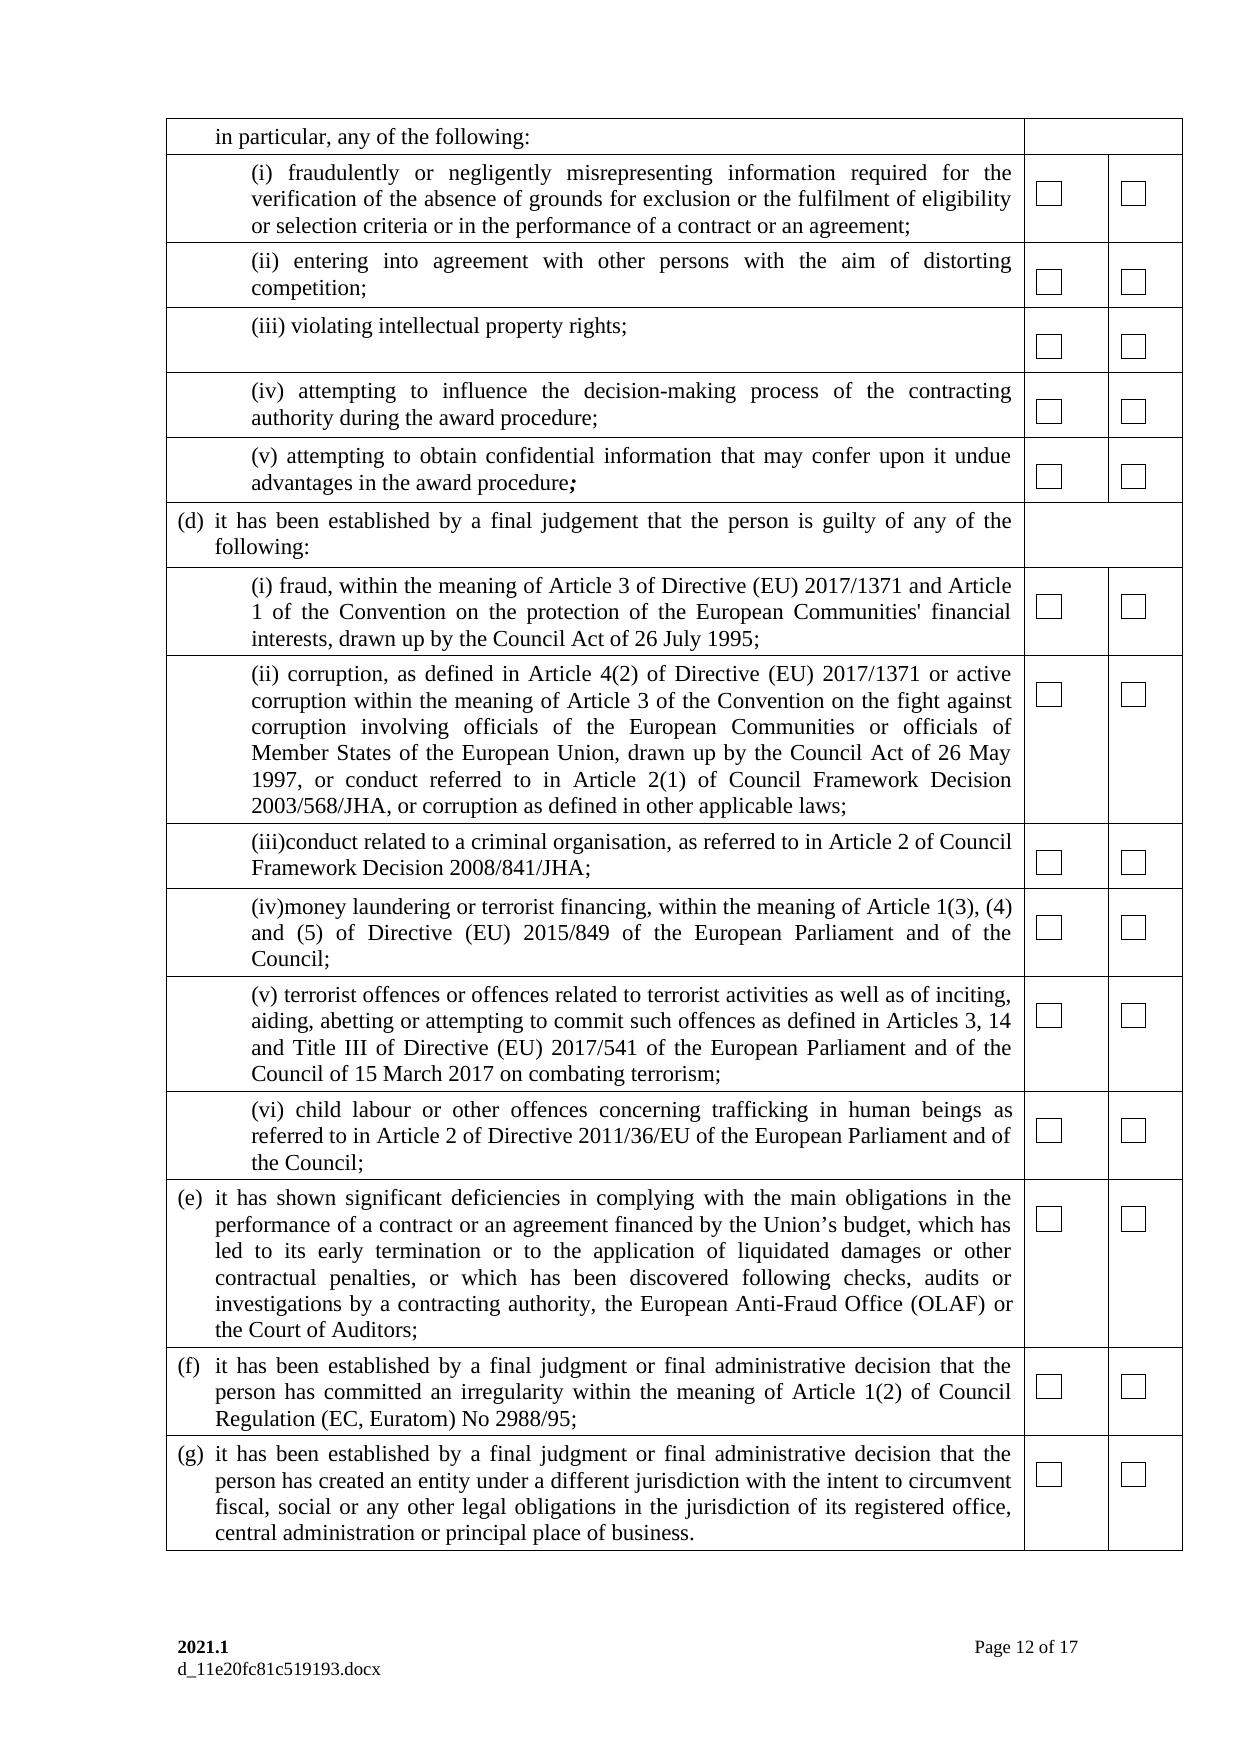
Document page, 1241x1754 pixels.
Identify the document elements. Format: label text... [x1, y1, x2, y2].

table_cell [1109, 243, 1182, 307]
table_cell [1025, 1348, 1108, 1435]
table_cell it has shown significant deficiencies in complying with the main obligations in the performance of a contract or an agreement financed by the Union’s budget, which has led to its early termination or to the application of liquidated damages or other contractual penalties, or which has been discovered following checks, audits or investigations by a contracting authority, the European Anti-Fraud Office (OLAF) or the Court of Auditors; [167, 1180, 1024, 1347]
table_cell [1109, 438, 1182, 502]
table_cell [1109, 1092, 1182, 1179]
table_cell [1025, 373, 1108, 437]
table_cell [1025, 308, 1108, 372]
table_cell [1109, 155, 1182, 242]
table_cell [1025, 119, 1182, 154]
table_cell (i) fraud, within the meaning of Article 3 of Directive (EU) 2017/1371 and Article 1 of the Convention on the protection of the European Communities' financial interests, drawn up by the Council Act of 26 July 1995; [167, 568, 1024, 655]
table_cell [1025, 656, 1108, 823]
table_cell [1025, 977, 1108, 1091]
table_cell [1025, 503, 1182, 567]
table_cell [1109, 824, 1182, 888]
table_cell [1109, 656, 1182, 823]
table_cell [1109, 373, 1182, 437]
table_cell (iii)conduct related to a criminal organisation, as referred to in Article 2 of Council Framework Decision 2008/841/JHA; [167, 824, 1024, 888]
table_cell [167, 119, 1024, 154]
table_cell [1025, 1180, 1108, 1347]
table_cell [1109, 977, 1182, 1091]
table_cell [1025, 1092, 1108, 1179]
table_cell [1109, 1436, 1182, 1550]
table_cell [1025, 438, 1108, 502]
table_cell (iii) violating intellectual property rights; [167, 308, 1024, 372]
table_cell [1025, 1436, 1108, 1550]
table_cell it has been established by a final judgment or final administrative decision that the person has created an entity under a different jurisdiction with the intent to circumvent fiscal, social or any other legal obligations in the jurisdiction of its registered office, central administration or principal place of business. [167, 1436, 1024, 1550]
table_cell [1109, 568, 1182, 655]
table_cell [1109, 308, 1182, 372]
table_cell [1025, 889, 1108, 976]
table_cell [1025, 243, 1108, 307]
table_cell (iv) attempting to influence the decision-making process of the contracting authority during the award procedure; [167, 373, 1024, 437]
table_cell it has been established by a final judgement that the person is guilty of any of the following: [167, 503, 1024, 567]
table_cell [1025, 155, 1108, 242]
table_cell (v) attempting to obtain confidential information that may confer upon it undue advantages in the award procedure; [167, 438, 1024, 502]
table_cell (iv)money laundering or terrorist financing, within the meaning of Article 1(3), (4) and (5) of Directive (EU) 2015/849 of the European Parliament and of the Council; [167, 889, 1024, 976]
table_cell [1025, 824, 1108, 888]
table_cell [1109, 889, 1182, 976]
table_cell (i) fraudulently or negligently misrepresenting information required for the verification of the absence of grounds for exclusion or the fulfilment of eligibility or selection criteria or in the performance of a contract or an agreement; [167, 155, 1024, 242]
table_cell (v) terrorist offences or offences related to terrorist activities as well as of inciting, aiding, abetting or attempting to commit such offences as defined in Articles 3, 14 and Title III of Directive (EU) 2017/541 of the European Parliament and of the Council of 15 March 2017 on combating terrorism; [167, 977, 1024, 1091]
table_cell (vi) child labour or other offences concerning trafficking in human beings as referred to in Article 2 of Directive 2011/36/EU of the European Parliament and of the Council; [167, 1092, 1024, 1179]
table_cell [1025, 568, 1108, 655]
table_cell (ii) corruption, as defined in Article 4(2) of Directive (EU) 2017/1371 or active corruption within the meaning of Article 3 of the Convention on the fight against corruption involving officials of the European Communities or officials of Member States of the European Union, drawn up by the Council Act of 26 May 1997, or conduct referred to in Article 2(1) of Council Framework Decision 2003/568/JHA, or corruption as defined in other applicable laws; [167, 656, 1024, 823]
table_cell (ii) entering into agreement with other persons with the aim of distorting competition; [167, 243, 1024, 307]
table_cell [1109, 1348, 1182, 1435]
table_cell it has been established by a final judgment or final administrative decision that the person has committed an irregularity within the meaning of Article 1(2) of Council Regulation (EC, Euratom) No 2988/95; [167, 1348, 1024, 1435]
table_cell [1109, 1180, 1182, 1347]
